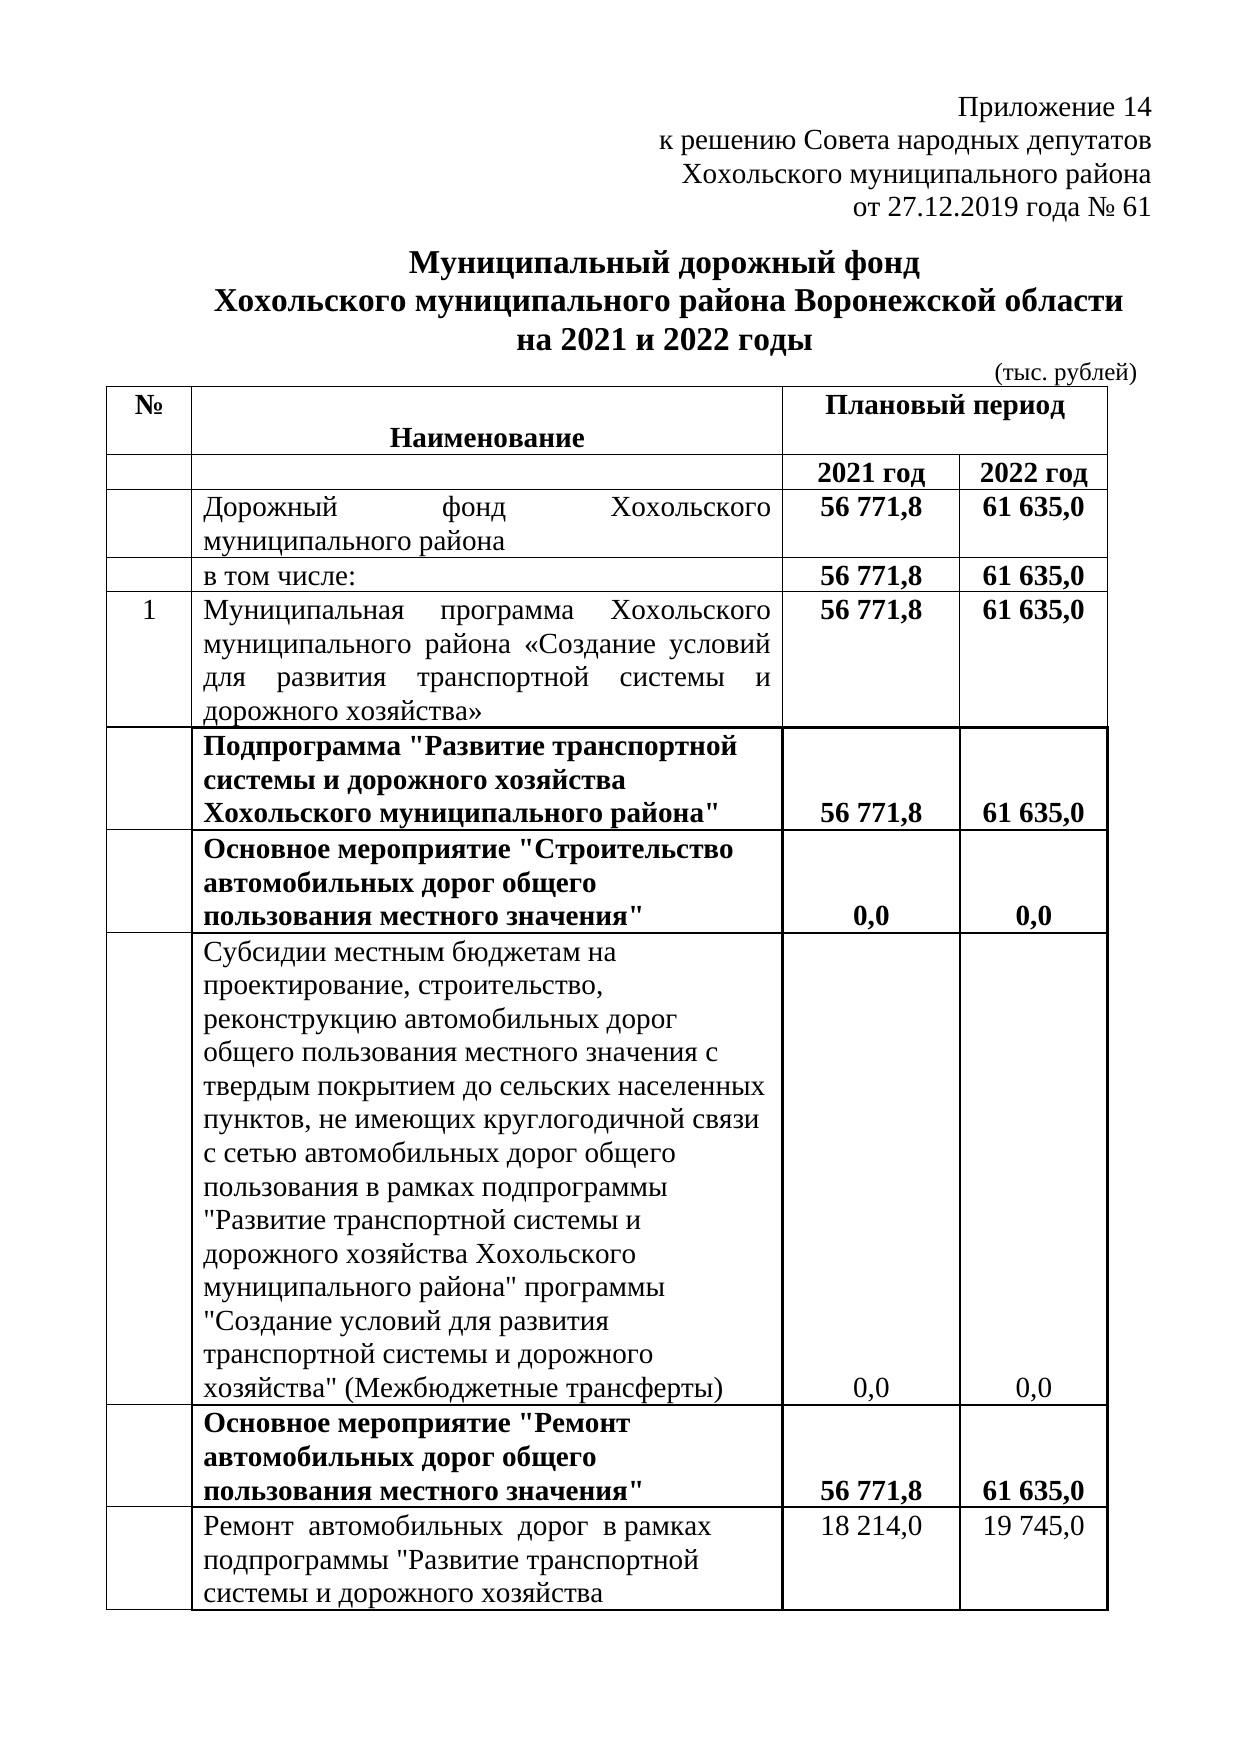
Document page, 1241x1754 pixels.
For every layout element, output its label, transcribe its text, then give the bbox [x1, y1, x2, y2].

table_header Наименование [192, 387, 782, 454]
text (тыс. рублей) [177, 357, 1137, 386]
text Муниципальный дорожный фонд [177, 242, 1152, 280]
table_cell 56 771,8 [783, 592, 959, 726]
table_cell [107, 455, 191, 488]
table_cell Подпрограмма "Развитие транспортной системы и дорожного хозяйства Хохольского муниципального района" [193, 729, 781, 829]
table_cell [107, 490, 191, 557]
table_cell 0,0 [961, 934, 1106, 1403]
text от 27.12.2019 года № 61 [177, 189, 1152, 223]
table_cell 61 635,0 [961, 1406, 1106, 1506]
text Хохольского муниципального района [177, 156, 1152, 189]
table_cell Основное мероприятие "Строительство автомобильных дорог общего пользования местного значения" [193, 831, 781, 932]
table_cell 0,0 [784, 831, 959, 932]
table_cell [192, 455, 782, 488]
text на 2021 и 2022 годы [177, 319, 1152, 357]
table_cell 56 771,8 [784, 1406, 959, 1506]
table_cell 61 635,0 [960, 592, 1107, 726]
table_cell 18 214,0 [784, 1508, 959, 1609]
table_cell [107, 728, 191, 829]
table_cell 2021 год [783, 455, 959, 488]
table_cell 19 745,0 [961, 1508, 1106, 1609]
table_cell Субсидии местным бюджетам на проектирование, строительство, реконструкцию автомобильных дорог общего пользования местного значения с твердым покрытием до сельских населенных пунктов, не имеющих круглогодичной связи с сетью автомобильных дорог общего пользования в рамках подпрограммы "Развитие транспортной системы и дорожного хозяйства Хохольского муниципального района" программы "Создание условий для развития транспортной системы и дорожного хозяйства" (Межбюджетные трансферты) [193, 934, 781, 1403]
table_cell 56 771,8 [783, 490, 959, 557]
table_cell 56 771,8 [784, 729, 959, 829]
table_cell 0,0 [961, 831, 1106, 932]
table_cell 61 635,0 [961, 729, 1106, 829]
table_cell 1 [107, 592, 191, 726]
text Хохольского муниципального района Воронежской области [177, 280, 1152, 319]
table_cell 2022 год [960, 455, 1107, 488]
table_cell [107, 1507, 191, 1609]
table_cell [193, 1508, 781, 1609]
table_header № [107, 387, 191, 454]
table_cell [107, 830, 191, 932]
table_cell Дорожный фонд Хохольского муниципального района [192, 490, 782, 557]
table_cell 61 635,0 [960, 558, 1107, 591]
table_cell 56 771,8 [783, 558, 959, 591]
table_cell в том числе: [192, 558, 782, 591]
table_cell 61 635,0 [960, 490, 1107, 557]
table_cell [107, 933, 191, 1403]
table_cell Муниципальная программа Хохольского муниципального района «Создание условий для развития транспортной системы и дорожного хозяйства» [192, 592, 782, 726]
text Приложение 14 к решению Совета народных депутатов [177, 89, 1152, 156]
table_cell 0,0 [784, 934, 959, 1403]
table_cell [107, 1405, 191, 1506]
table_cell [107, 558, 191, 591]
table_header Плановый период [783, 387, 1107, 454]
table_cell Основное мероприятие "Ремонт автомобильных дорог общего пользования местного значения" [193, 1406, 781, 1506]
